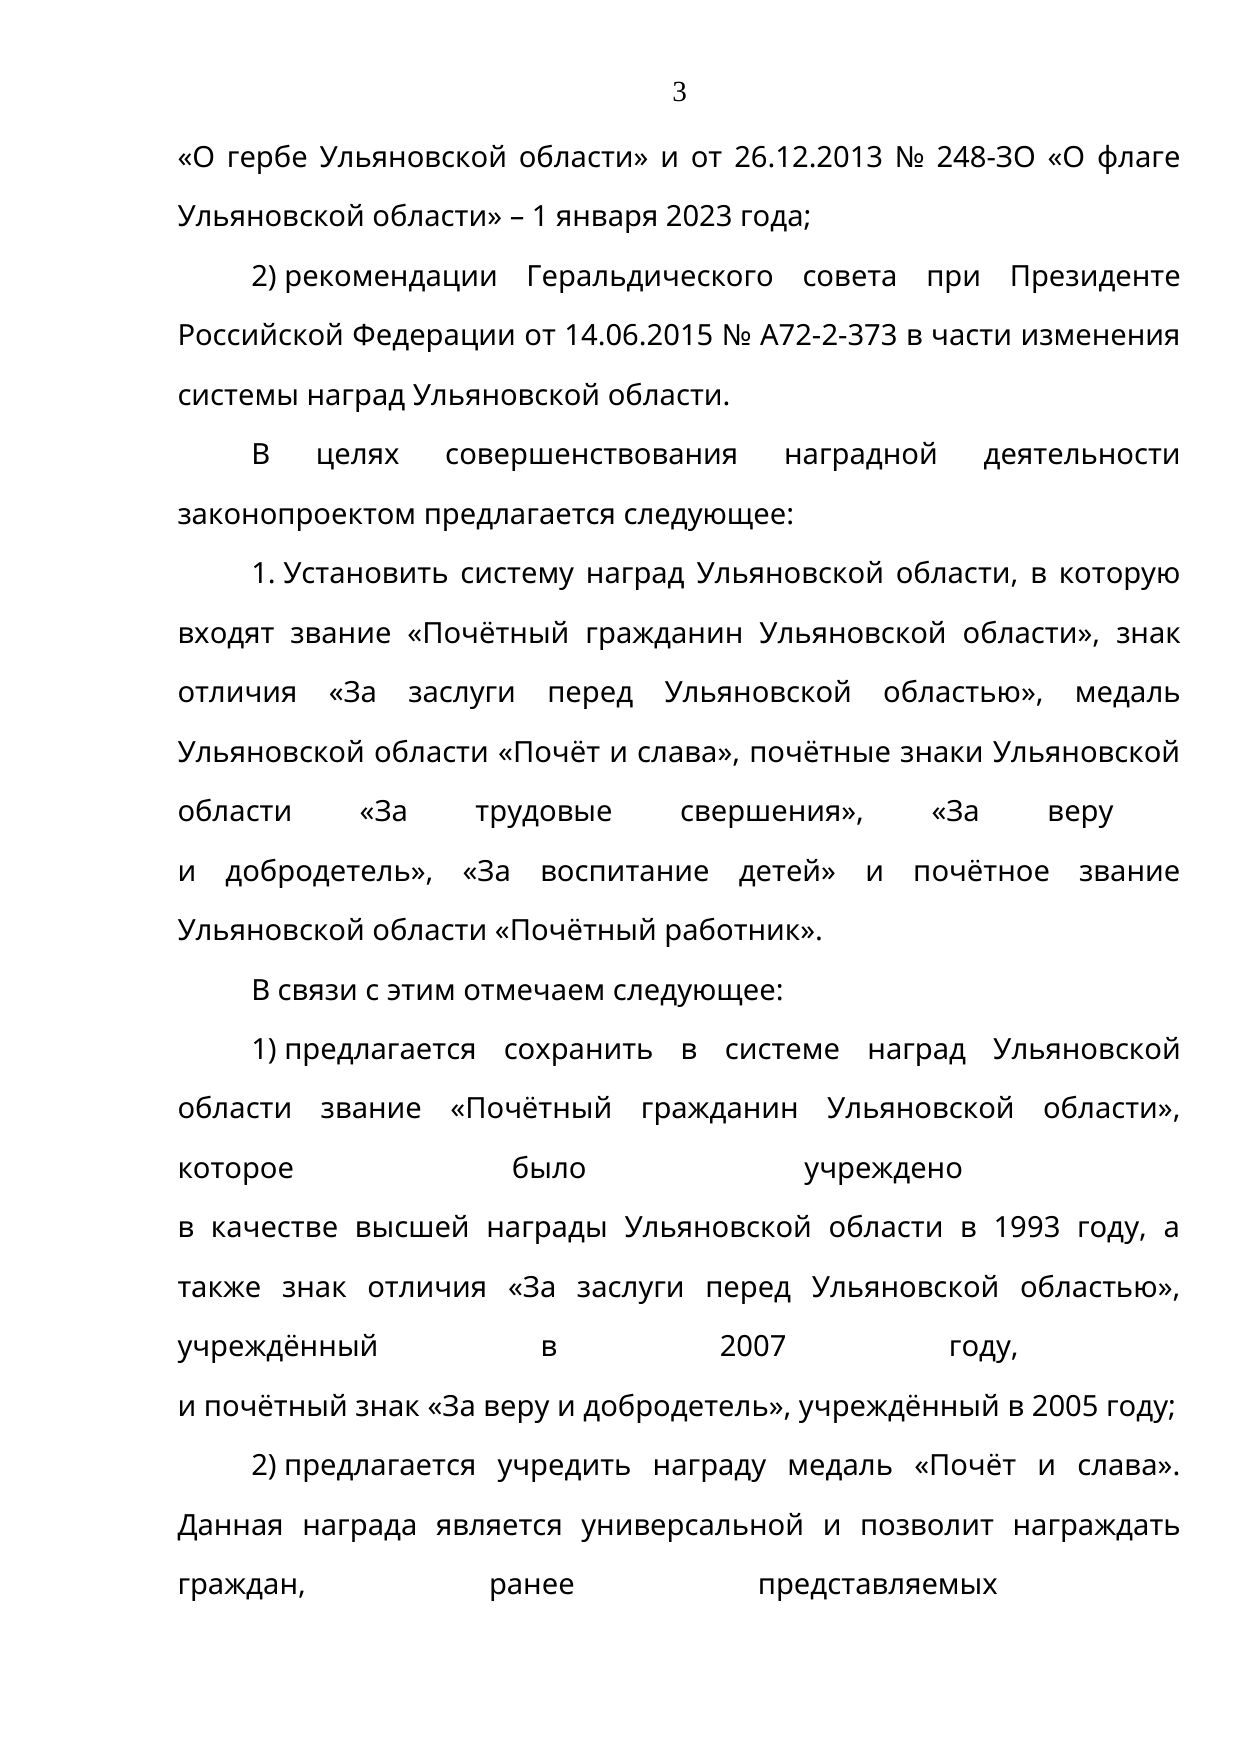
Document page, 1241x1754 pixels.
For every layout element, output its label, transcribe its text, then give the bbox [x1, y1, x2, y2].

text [177, 1444, 1181, 1603]
text В связи с этим отмечаем следующее: [177, 969, 1181, 1008]
text В целях совершенствования наградной деятельности законопроектом предлагается следующее: [177, 433, 1181, 533]
text 2) рекомендации Геральдического совета при Президенте Российской Федерации от 14.06.2015 № А72-2-373 в части изменения системы наград Ульяновской области. [177, 255, 1181, 414]
text 1) предлагается сохранить в системе наград Ульяновской области звание «Почётный гражданин Ульяновской области», которое было учреждено в качестве высшей награды Ульяновской области в 1993 году, а также знак отличия «За заслуги перед Ульяновской областью», учреждённый в 2007 году, и почётный знак «За веру и добродетель», учреждённый в 2005 году; [177, 1028, 1181, 1425]
text 1. Установить систему наград Ульяновской области, в которую входят звание «Почётный гражданин Ульяновской области», знак отличия «За заслуги перед Ульяновской областью», медаль Ульяновской области «Почёт и слава», почётные знаки Ульяновской области «За трудовые свершения», «За веру и добродетель», «За воспитание детей» и почётное звание Ульяновской области «Почётный работник». [177, 552, 1181, 949]
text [177, 136, 1181, 235]
